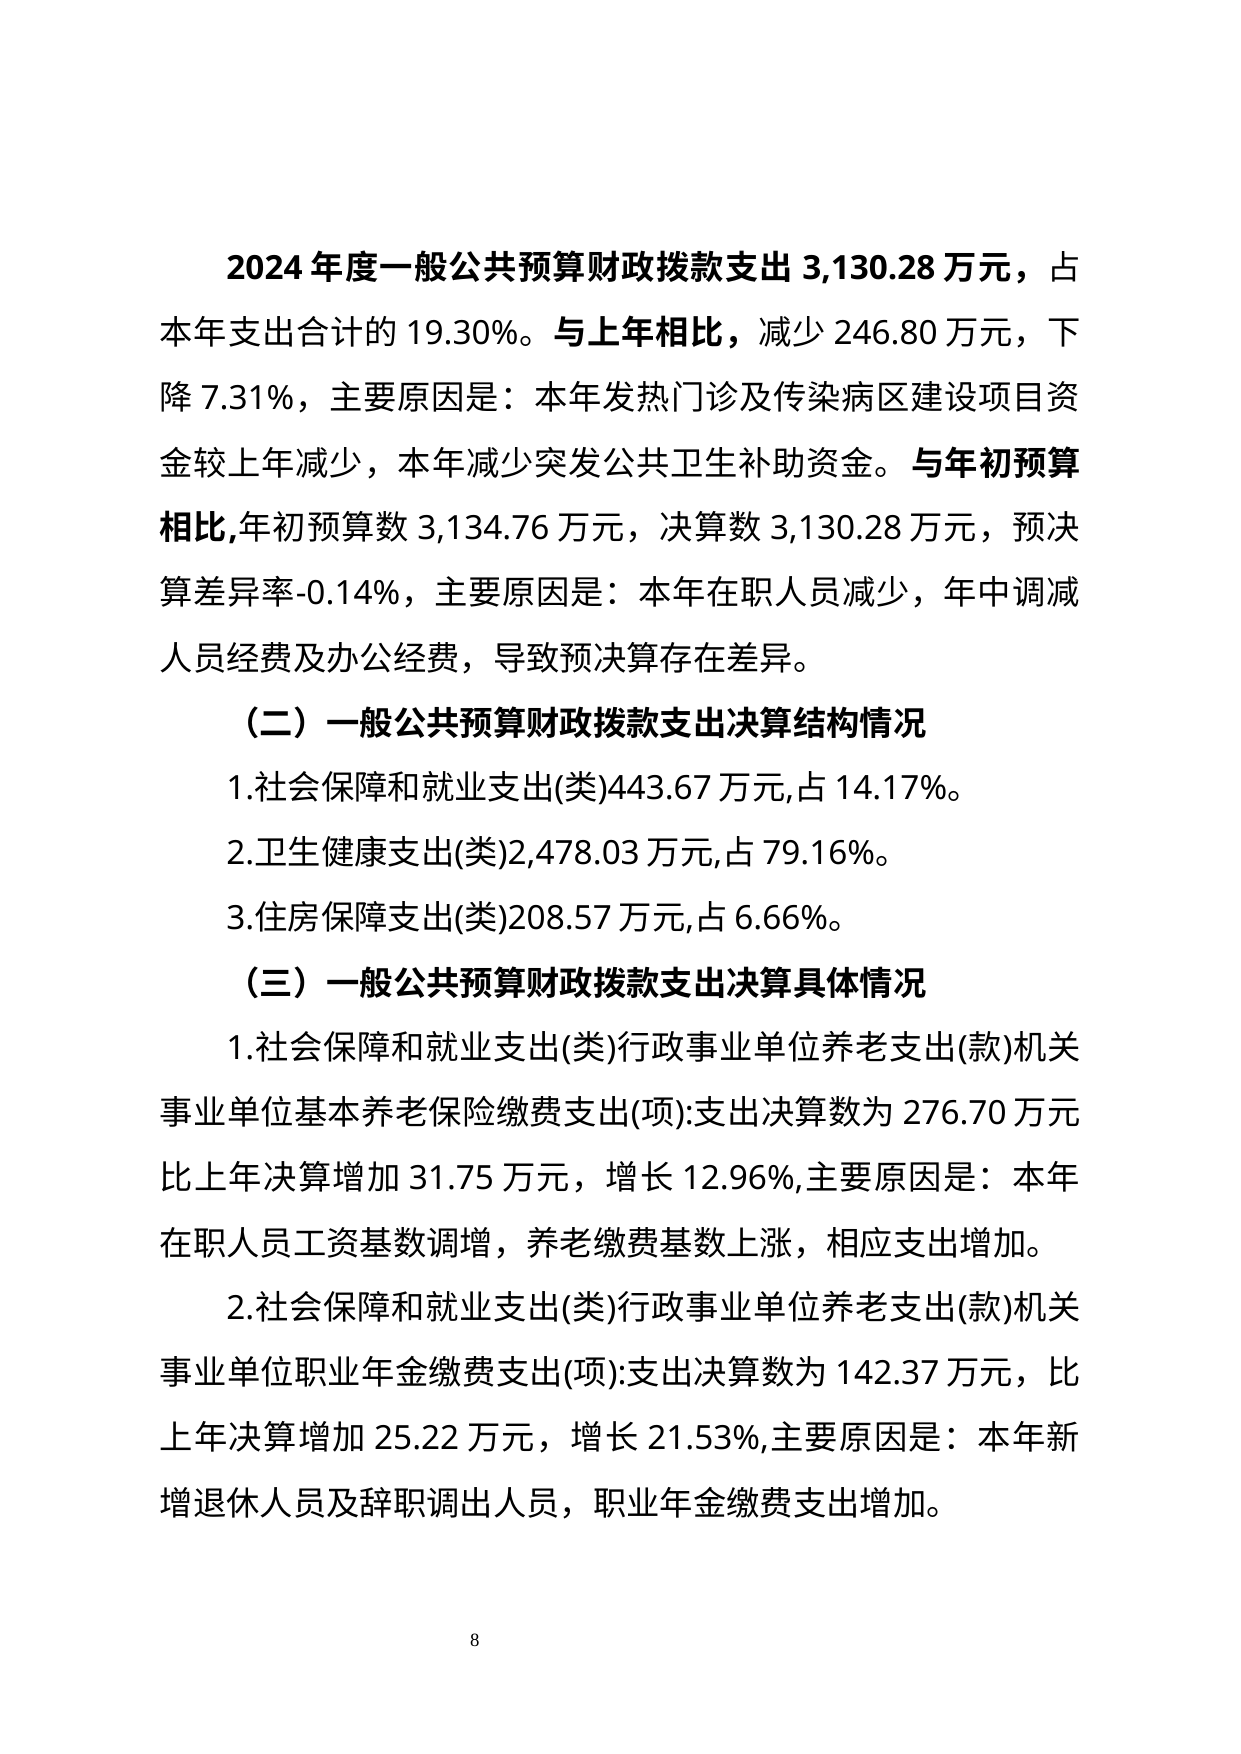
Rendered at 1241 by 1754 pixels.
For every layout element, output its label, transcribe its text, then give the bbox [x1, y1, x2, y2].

text （二）一般公共预算财政拨款支出决算结构情况 [159, 688, 1081, 753]
text 1.社会保障和就业支出(类)行政事业单位养老支出(款)机关事业单位基本养老保险缴费支出(项):支出决算数为276.70万元，比上年决算增加31.75万元，增长12.96%,主要原因是：本年在职人员工资基数调增，养老缴费基数上涨，相应支出增加。 [159, 1013, 1081, 1273]
text 2.社会保障和就业支出(类)行政事业单位养老支出(款)机关事业单位职业年金缴费支出(项):支出决算数为142.37万元，比上年决算增加25.22万元，增长21.53%,主要原因是：本年新增退休人员及辞职调出人员，职业年金缴费支出增加。 [159, 1273, 1081, 1533]
text 2.卫生健康支出(类)2,478.03万元,占79.16%。 [159, 818, 1081, 883]
text （三）一般公共预算财政拨款支出决算具体情况 [159, 948, 1081, 1013]
text 2024年度一般公共预算财政拨款支出3,130.28万元，占本年支出合计的19.30%。与上年相比，减少246.80万元，下降7.31%，主要原因是：本年发热门诊及传染病区建设项目资金较上年减少，本年减少突发公共卫生补助资金。与年初预算相比,年初预算数3,134.76万元，决算数3,130.28万元，预决算差异率-0.14%，主要原因是：本年在职人员减少，年中调减人员经费及办公经费，导致预决算存在差异。 [159, 233, 1081, 688]
text 1.社会保障和就业支出(类)443.67万元,占14.17%。 [159, 753, 1081, 818]
text 3.住房保障支出(类)208.57万元,占6.66%。 [159, 883, 1081, 948]
